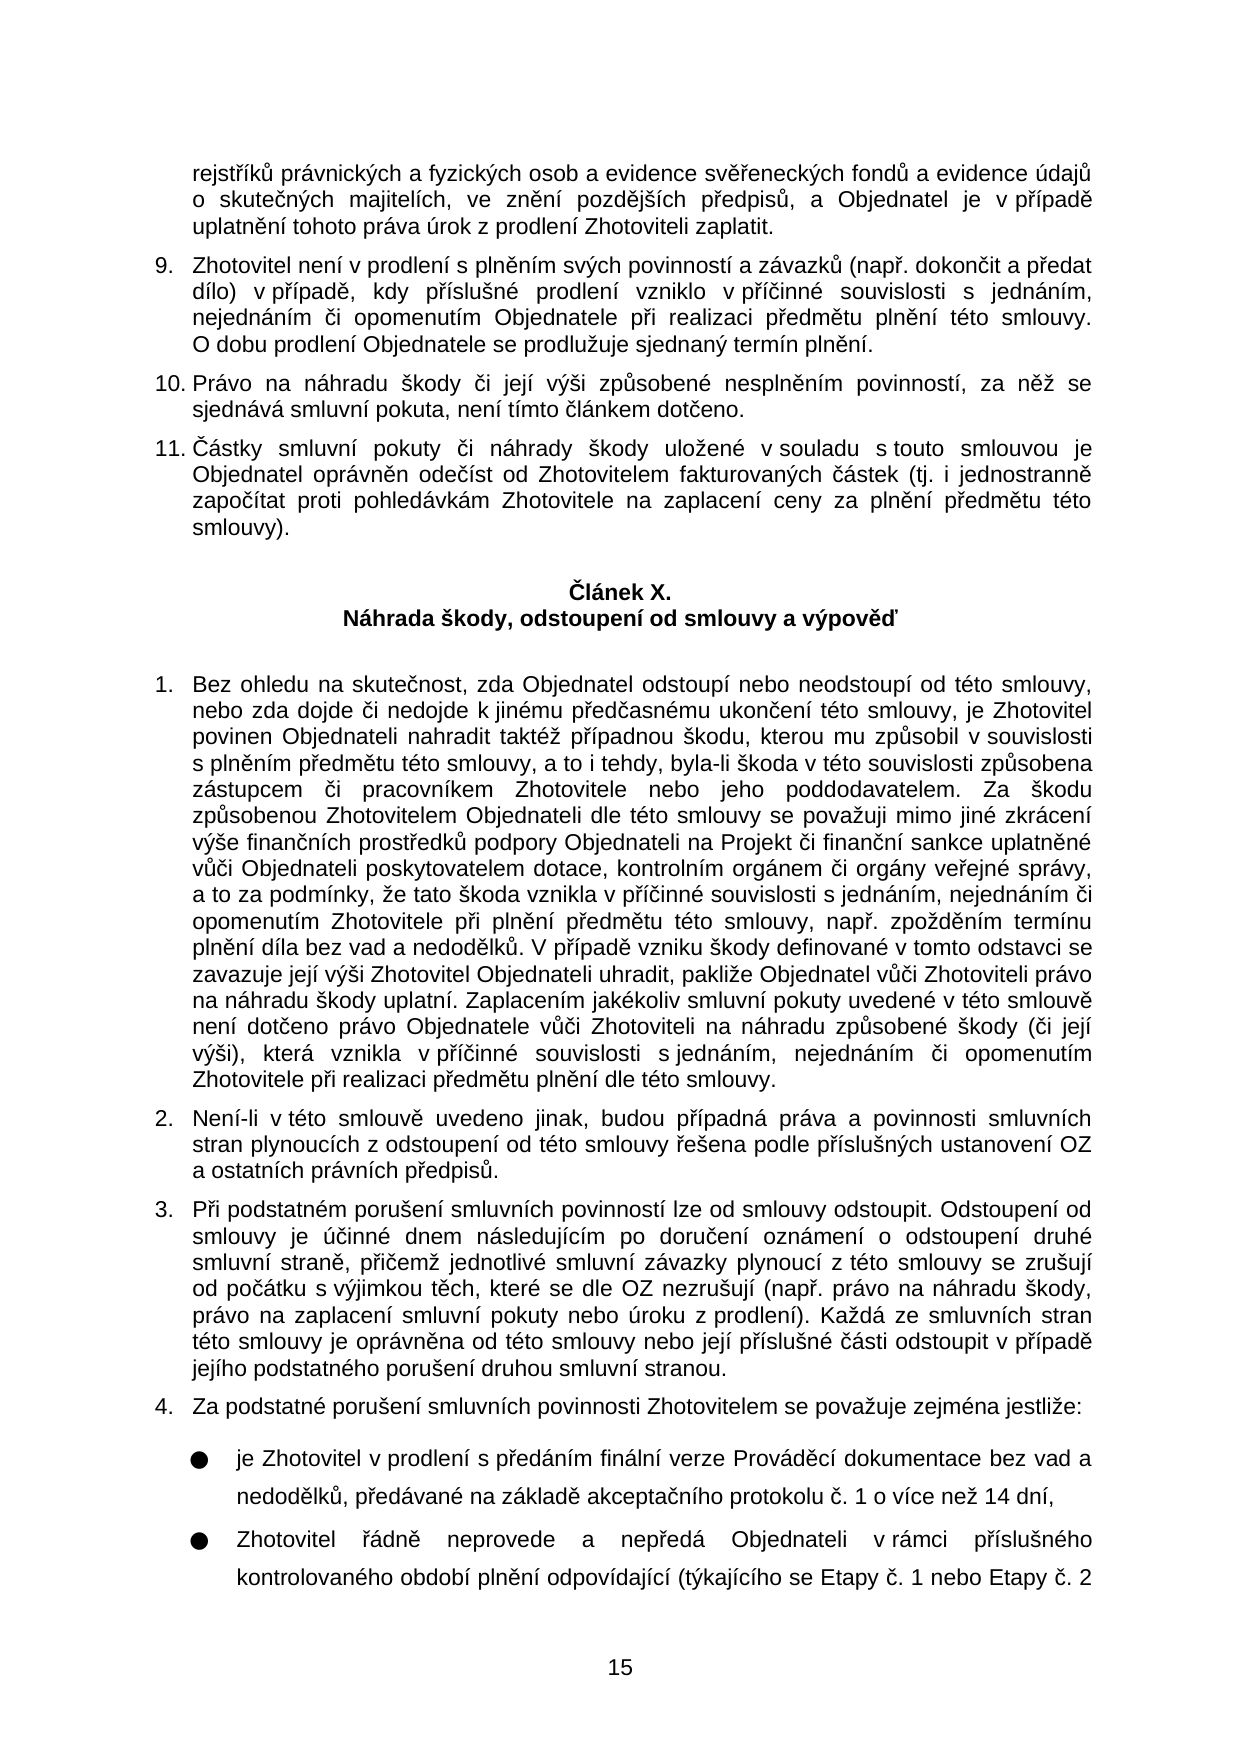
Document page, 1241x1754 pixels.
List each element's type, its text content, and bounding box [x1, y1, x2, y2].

list Za podstatné porušení smluvních povinnosti Zhotovitelem se považuje zejména jestliže: [154, 1393, 1092, 1420]
list Zhotovitel není v prodlení s plněním svých povinností a závazků (např. dokončit a předat dílo) v případě, kdy příslušné prodlení vzniklo v příčinné souvislosti s jednáním, nejednáním či opomenutím Objednatele při realizaci předmětu plnění této smlouvy. O dobu prodlení Objednatele se prodlužuje sjednaný termín plnění. [154, 252, 1092, 357]
text Náhrada škody, odstoupení od smlouvy a výpověď [148, 605, 1092, 632]
text Článek X. [148, 579, 1092, 605]
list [189, 1513, 1092, 1590]
list je Zhotovitel v prodlení s předáním finální verze Prováděcí dokumentace bez vad a nedodělků, předávané na základě akceptačního protokolu č. 1 o více než 14 dní, [189, 1432, 1092, 1509]
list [154, 160, 1092, 239]
list Bez ohledu na skutečnost, zda Objednatel odstoupí nebo neodstoupí od této smlouvy, nebo zda dojde či nedojde k jinému předčasnému ukončení této smlouvy, je Zhotovitel povinen Objednateli nahradit taktéž případnou škodu, kterou mu způsobil v souvislosti s plněním předmětu této smlouvy, a to i tehdy, byla-li škoda v této souvislosti způsobena zástupcem či pracovníkem Zhotovitele nebo jeho poddodavatelem. Za škodu způsobenou Zhotovitelem Objednateli dle této smlouvy se považuji mimo jiné zkrácení výše finančních prostředků podpory Objednateli na Projekt či finanční sankce uplatněné vůči Objednateli poskytovatelem dotace, kontrolním orgánem či orgány veřejné správy, a to za podmínky, že tato škoda vznikla v příčinné souvislosti s jednáním, nejednáním či opomenutím Zhotovitele při plnění předmětu této smlouvy, např. zpožděním termínu plnění díla bez vad a nedodělků. V případě vzniku škody definované v tomto odstavci se zavazuje její výši Zhotovitel Objednateli uhradit, pakliže Objednatel vůči Zhotoviteli právo na náhradu škody uplatní. Zaplacením jakékoliv smluvní pokuty uvedené v této smlouvě není dotčeno právo Objednatele vůči Zhotoviteli na náhradu způsobené škody (či její výši), která vznikla v příčinné souvislosti s jednáním, nejednáním či opomenutím Zhotovitele při realizaci předmětu plnění dle této smlouvy. [154, 671, 1092, 1092]
list Při podstatném porušení smluvních povinností lze od smlouvy odstoupit. Odstoupení od smlouvy je účinné dnem následujícím po doručení oznámení o odstoupení druhé smluvní straně, přičemž jednotlivé smluvní závazky plynoucí z této smlouvy se zrušují od počátku s výjimkou těch, které se dle OZ nezrušují (např. právo na náhradu škody, právo na zaplacení smluvní pokuty nebo úroku z prodlení). Každá ze smluvních stran této smlouvy je oprávněna od této smlouvy nebo její příslušné části odstoupit v případě jejího podstatného porušení druhou smluvní stranou. [154, 1196, 1092, 1381]
list Částky smluvní pokuty či náhrady škody uložené v souladu s touto smlouvou je Objednatel oprávněn odečíst od Zhotovitelem fakturovaných částek (tj. i jednostranně započítat proti pohledávkám Zhotovitele na zaplacení ceny za plnění předmětu této smlouvy). [154, 435, 1092, 540]
list Právo na náhradu škody či její výši způsobené nesplněním povinností, za něž se sjednává smluvní pokuta, není tímto článkem dotčeno. [154, 369, 1092, 422]
list Není-li v této smlouvě uvedeno jinak, budou případná práva a povinnosti smluvních stran plynoucích z odstoupení od této smlouvy řešena podle příslušných ustanovení OZ a ostatních právních předpisů. [154, 1105, 1092, 1184]
